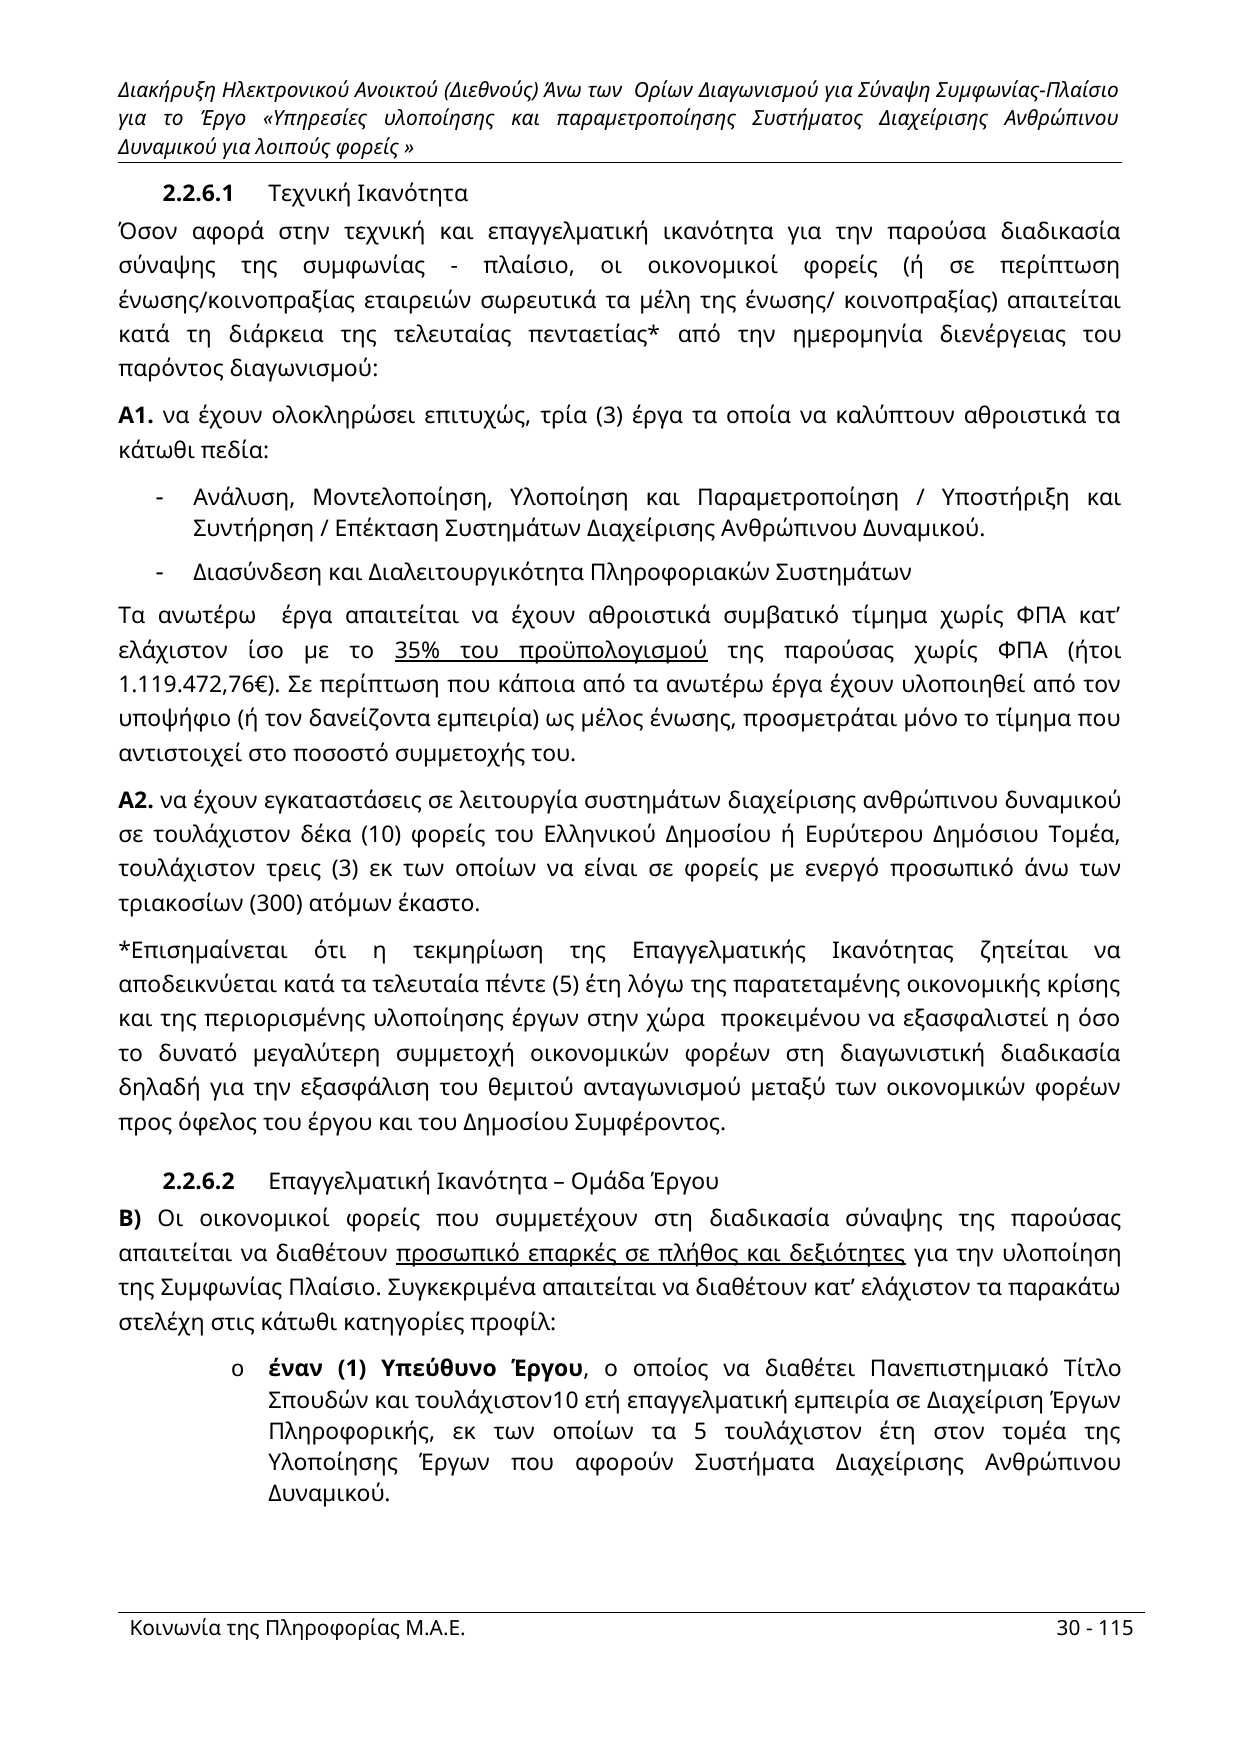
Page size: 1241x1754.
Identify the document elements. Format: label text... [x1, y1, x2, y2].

text Β) Οι οικονομικοί φορείς που συμμετέχουν στη διαδικασία σύναψης της παρούσας απαιτείται να διαθέτουν προσωπικό επαρκές σε πλήθος και δεξιότητες για την υλοποίηση της Συμφωνίας Πλαίσιο. Συγκεκριμένα απαιτείται να διαθέτουν κατ’ ελάχιστον τα παρακάτω στελέχη στις κάτωθι κατηγορίες προφίλ: [118, 1202, 1122, 1337]
subtitle Επαγγελματική Ικανότητα – Ομάδα Έργου [148, 1165, 1122, 1196]
list Ανάλυση, Μοντελοποίηση, Υλοποίηση και Παραμετροποίηση / Υποστήριξη και Συντήρηση / Επέκταση Συστημάτων Διαχείρισης Ανθρώπινου Δυναμικού. [156, 480, 1122, 543]
text A1. να έχουν ολοκληρώσει επιτυχώς, τρία (3) έργα τα οποία να καλύπτουν αθροιστικά τα κάτωθι πεδία: [118, 399, 1122, 465]
text Τα ανωτέρω έργα απαιτείται να έχουν αθροιστικά συμβατικό τίμημα χωρίς ΦΠΑ κατ’ ελάχιστον ίσο με το 35% του προϋπολογισμού της παρούσας χωρίς ΦΠΑ (ήτοι 1.119.472,76€). Σε περίπτωση που κάποια από τα ανωτέρω έργα έχουν υλοποιηθεί από τον υποψήφιο (ή τον δανείζοντα εμπειρία) ως μέλος ένωσης, προσμετράται μόνο το τίμημα που αντιστοιχεί στο ποσοστό συμμετοχής του. [118, 599, 1122, 768]
text *Επισημαίνεται ότι η τεκμηρίωση της Επαγγελματικής Ικανότητας ζητείται να αποδεικνύεται κατά τα τελευταία πέντε (5) έτη λόγω της παρατεταμένης οικονομικής κρίσης και της περιορισμένης υλοποίησης έργων στην χώρα προκειμένου να εξασφαλιστεί η όσο το δυνατό μεγαλύτερη συμμετοχή οικονομικών φορέων στη διαγωνιστική διαδικασία δηλαδή για την εξασφάλιση του θεμιτού ανταγωνισμού μεταξύ των οικονομικών φορέων προς όφελος του έργου και του Δημοσίου Συμφέροντος. [118, 933, 1122, 1137]
text A2. να έχουν εγκαταστάσεις σε λειτουργία συστημάτων διαχείρισης ανθρώπινου δυναμικού σε τουλάχιστον δέκα (10) φορείς του Ελληνικού Δημοσίου ή Ευρύτερου Δημόσιου Τομέα, τουλάχιστον τρεις (3) εκ των οποίων να είναι σε φορείς με ενεργό προσωπικό άνω των τριακοσίων (300) ατόμων έκαστο. [118, 783, 1122, 918]
list έναν (1) Υπεύθυνο Έργου, ο οποίος να διαθέτει Πανεπιστημιακό Τίτλο Σπουδών και τουλάχιστον10 ετή επαγγελματική εμπειρία σε Διαχείριση Έργων Πληροφορικής, εκ των οποίων τα 5 τουλάχιστον έτη στον τομέα της Υλοποίησης Έργων που αφορούν Συστήματα Διαχείρισης Ανθρώπινου Δυναμικού. [231, 1352, 1122, 1509]
subtitle Τεχνική Ικανότητα [148, 177, 1122, 208]
list Διασύνδεση και Διαλειτουργικότητα Πληροφοριακών Συστημάτων [156, 555, 1122, 587]
text Όσον αφορά στην τεχνική και επαγγελματική ικανότητα για την παρούσα διαδικασία σύναψης της συμφωνίας - πλαίσιο, οι οικονομικοί φορείς (ή σε περίπτωση ένωσης/κοινοπραξίας εταιρειών σωρευτικά τα μέλη της ένωσης/ κοινοπραξίας) απαιτείται κατά τη διάρκεια της τελευταίας πενταετίας* από την ημερομηνία διενέργειας του παρόντος διαγωνισμού: [118, 215, 1122, 383]
